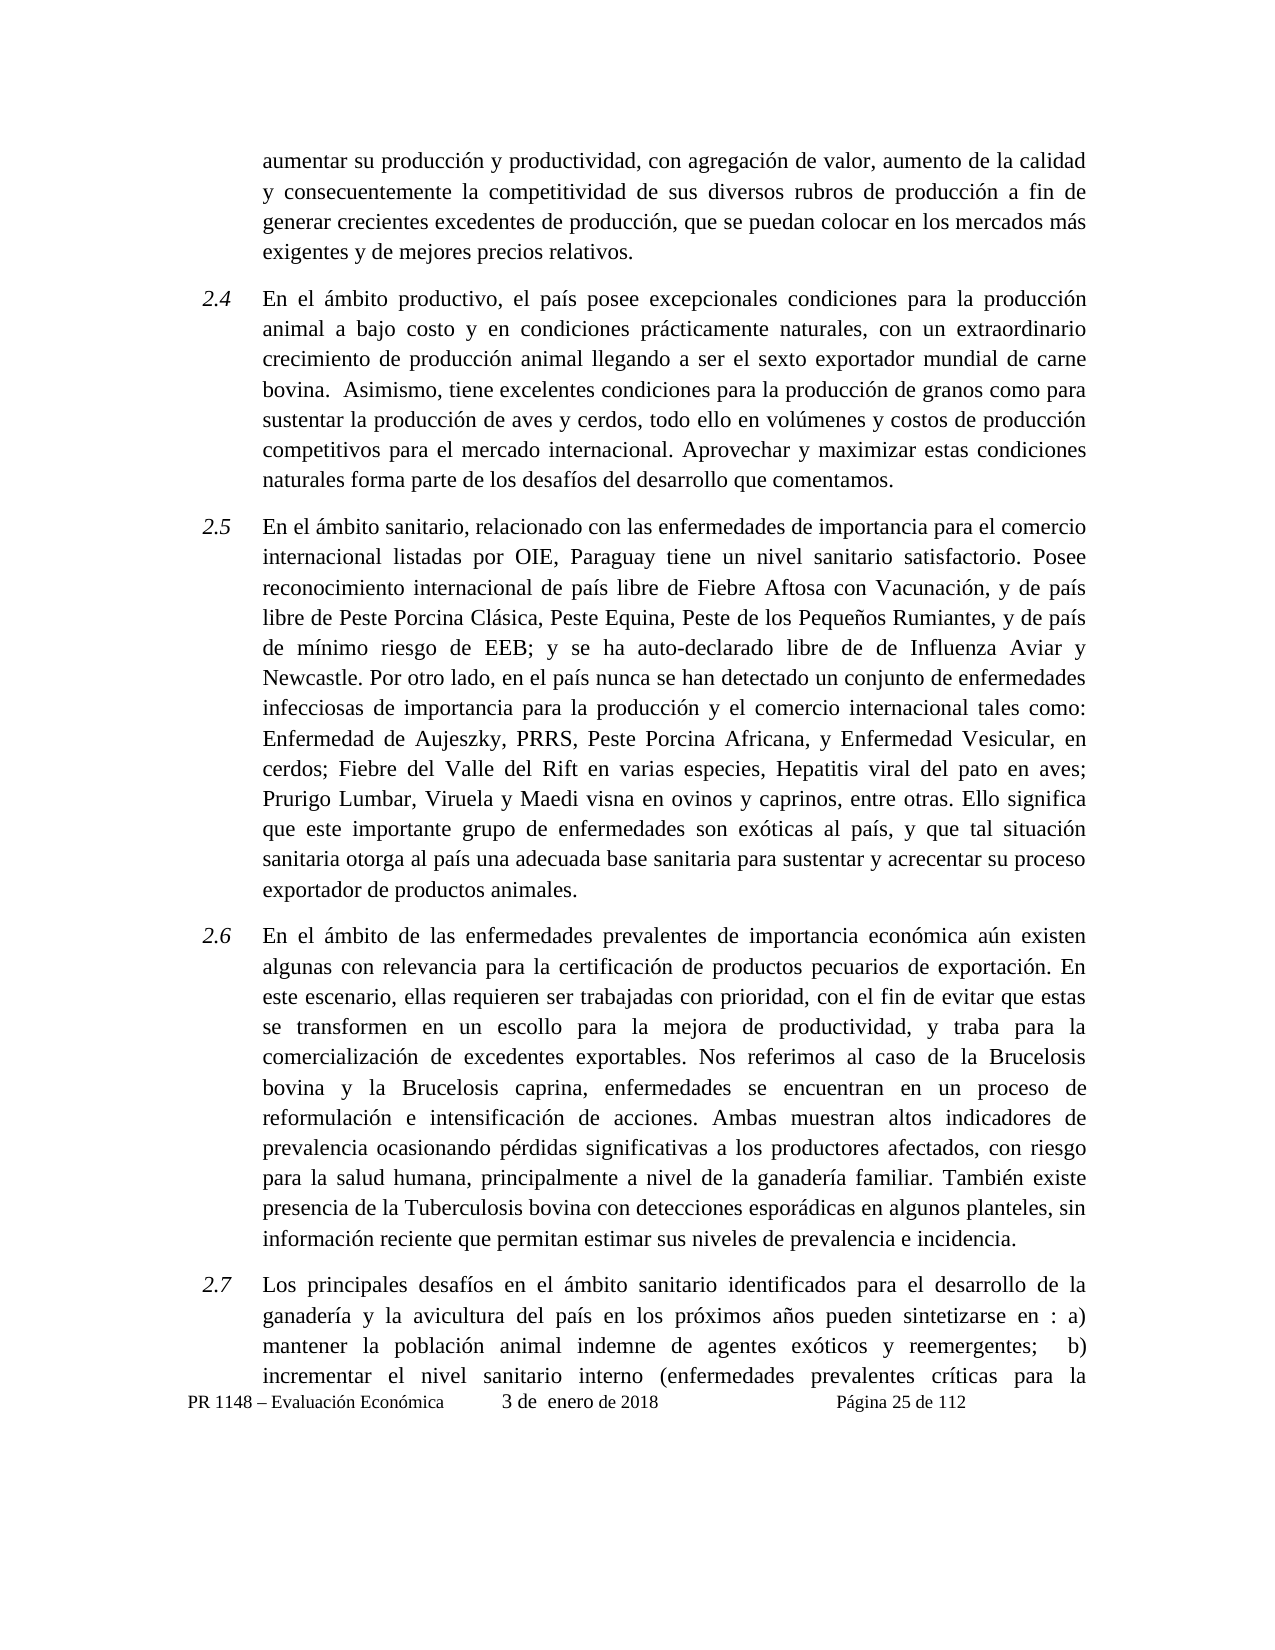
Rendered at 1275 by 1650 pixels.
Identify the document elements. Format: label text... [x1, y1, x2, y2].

list En el ámbito sanitario, relacionado con las enfermedades de importancia para el comercio internacional listadas por OIE, Paraguay tiene un nivel sanitario satisfactorio. Posee reconocimiento internacional de país libre de Fiebre Aftosa con Vacunación, y de país libre de Peste Porcina Clásica, Peste Equina, Peste de los Pequeños Rumiantes, y de país de mínimo riesgo de EEB; y se ha auto-declarado libre de de Influenza Aviar y Newcastle. Por otro lado, en el país nunca se han detectado un conjunto de enfermedades infecciosas de importancia para la producción y el comercio internacional tales como: Enfermedad de Aujeszky, PRRS, Peste Porcina Africana, y Enfermedad Vesicular, en cerdos; Fiebre del Valle del Rift en varias especies, Hepatitis viral del pato en aves; Prurigo Lumbar, Viruela y Maedi visna en ovinos y caprinos, entre otras. Ello significa que este importante grupo de enfermedades son exóticas al país, y que tal situación sanitaria otorga al país una adecuada base sanitaria para sustentar y acrecentar su proceso exportador de productos animales. [202, 513, 1088, 902]
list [202, 148, 1088, 264]
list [202, 1272, 1088, 1388]
list En el ámbito productivo, el país posee excepcionales condiciones para la producción animal a bajo costo y en condiciones prácticamente naturales, con un extraordinario crecimiento de producción animal llegando a ser el sexto exportador mundial de carne bovina. Asimismo, tiene excelentes condiciones para la producción de granos como para sustentar la producción de aves y cerdos, todo ello en volúmenes y costos de producción competitivos para el mercado internacional. Aprovechar y maximizar estas condiciones naturales forma parte de los desafíos del desarrollo que comentamos. [202, 285, 1088, 493]
list En el ámbito de las enfermedades prevalentes de importancia económica aún existen algunas con relevancia para la certificación de productos pecuarios de exportación. En este escenario, ellas requieren ser trabajadas con prioridad, con el fin de evitar que estas se transformen en un escollo para la mejora de productividad, y traba para la comercialización de excedentes exportables. Nos referimos al caso de la Brucelosis bovina y la Brucelosis caprina, enfermedades se encuentran en un proceso de reformulación e intensificación de acciones. Ambas muestran altos indicadores de prevalencia ocasionando pérdidas significativas a los productores afectados, con riesgo para la salud humana, principalmente a nivel de la ganadería familiar. También existe presencia de la Tuberculosis bovina con detecciones esporádicas en algunos planteles, sin información reciente que permitan estimar sus niveles de prevalencia e incidencia. [202, 923, 1088, 1251]
